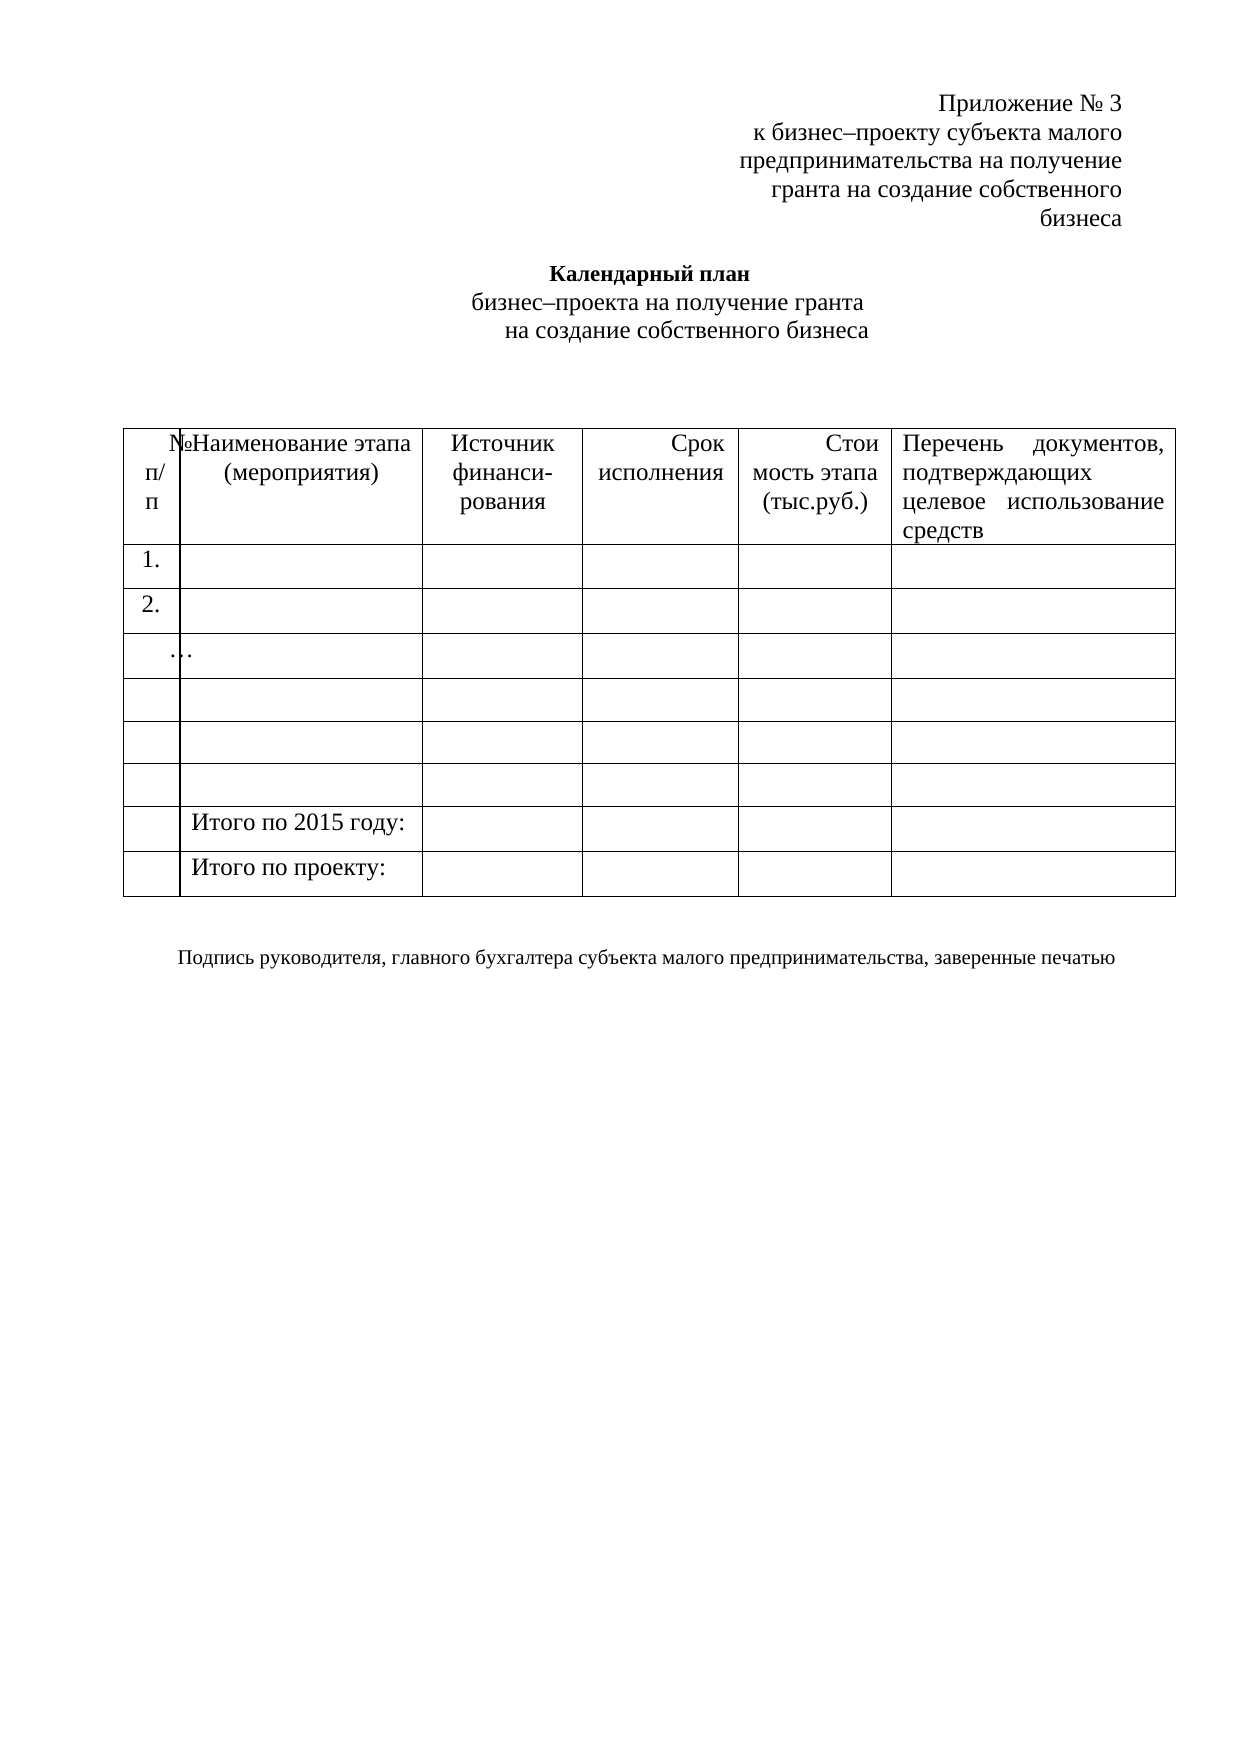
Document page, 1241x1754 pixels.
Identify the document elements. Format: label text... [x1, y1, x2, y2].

table_cell [892, 807, 1175, 851]
table_header Перечень документов, подтверждающих целевое использование средств [892, 429, 1175, 543]
text гранта на создание собственного [177, 174, 1122, 203]
table_cell [892, 764, 1175, 806]
table_cell [124, 679, 179, 721]
table_cell [892, 545, 1175, 588]
table_cell [583, 764, 738, 806]
table_header Источник финанси-рования [423, 429, 582, 543]
table_cell [739, 634, 891, 678]
table_cell [739, 589, 891, 633]
table_cell [739, 852, 891, 896]
table_cell [583, 589, 738, 633]
table_cell [583, 807, 738, 851]
table_cell [892, 852, 1175, 896]
table_cell [892, 722, 1175, 763]
table_cell [423, 679, 582, 721]
table_cell [423, 589, 582, 633]
table_cell Итого по проекту: [181, 852, 422, 896]
table_cell 1. [124, 545, 179, 588]
text к бизнес–проекту субъекта малого [177, 117, 1122, 145]
table_cell [181, 679, 422, 721]
table_cell [124, 807, 179, 851]
text бизнес–проекта на получение гранта [207, 287, 1122, 315]
table_header № п/п [124, 429, 179, 543]
table_cell [423, 764, 582, 806]
text Подпись руководителя, главного бухгалтера субъекта малого предпринимательства, заверенные печатью [177, 945, 1122, 969]
table_header Срок исполнения [583, 429, 738, 543]
table_cell [583, 852, 738, 896]
table_cell Итого по 2015 году: [181, 807, 422, 851]
table_cell [124, 722, 179, 763]
table_cell [739, 545, 891, 588]
table_header Стоимость этапа (тыс.руб.) [739, 429, 891, 543]
table_cell [892, 589, 1175, 633]
table_cell [739, 679, 891, 721]
table_cell [181, 764, 422, 806]
table_cell [181, 545, 422, 588]
table_cell [892, 634, 1175, 678]
table_cell [892, 679, 1175, 721]
table_cell [181, 589, 422, 633]
table_cell [423, 634, 582, 678]
table_cell … [124, 634, 179, 678]
table_cell 2. [124, 589, 179, 633]
table_cell [739, 807, 891, 851]
table_cell [739, 722, 891, 763]
table_cell [583, 634, 738, 678]
table_cell [583, 545, 738, 588]
table_cell [583, 722, 738, 763]
table_cell [181, 634, 422, 678]
table_cell [124, 764, 179, 806]
table_cell [124, 852, 179, 896]
text предпринимательства на получение [177, 145, 1122, 174]
text Приложение № 3 [177, 88, 1122, 117]
table_cell [583, 679, 738, 721]
table_cell [739, 764, 891, 806]
table_cell [423, 807, 582, 851]
table_cell [181, 722, 422, 763]
table_cell [423, 852, 582, 896]
table_header Наименование этапа (мероприятия) [181, 429, 422, 543]
subtitle Календарный план [177, 260, 1122, 287]
table_cell [423, 722, 582, 763]
table_cell [423, 545, 582, 588]
text на создание собственного бизнеса [177, 315, 1122, 344]
text бизнеса [177, 203, 1122, 232]
